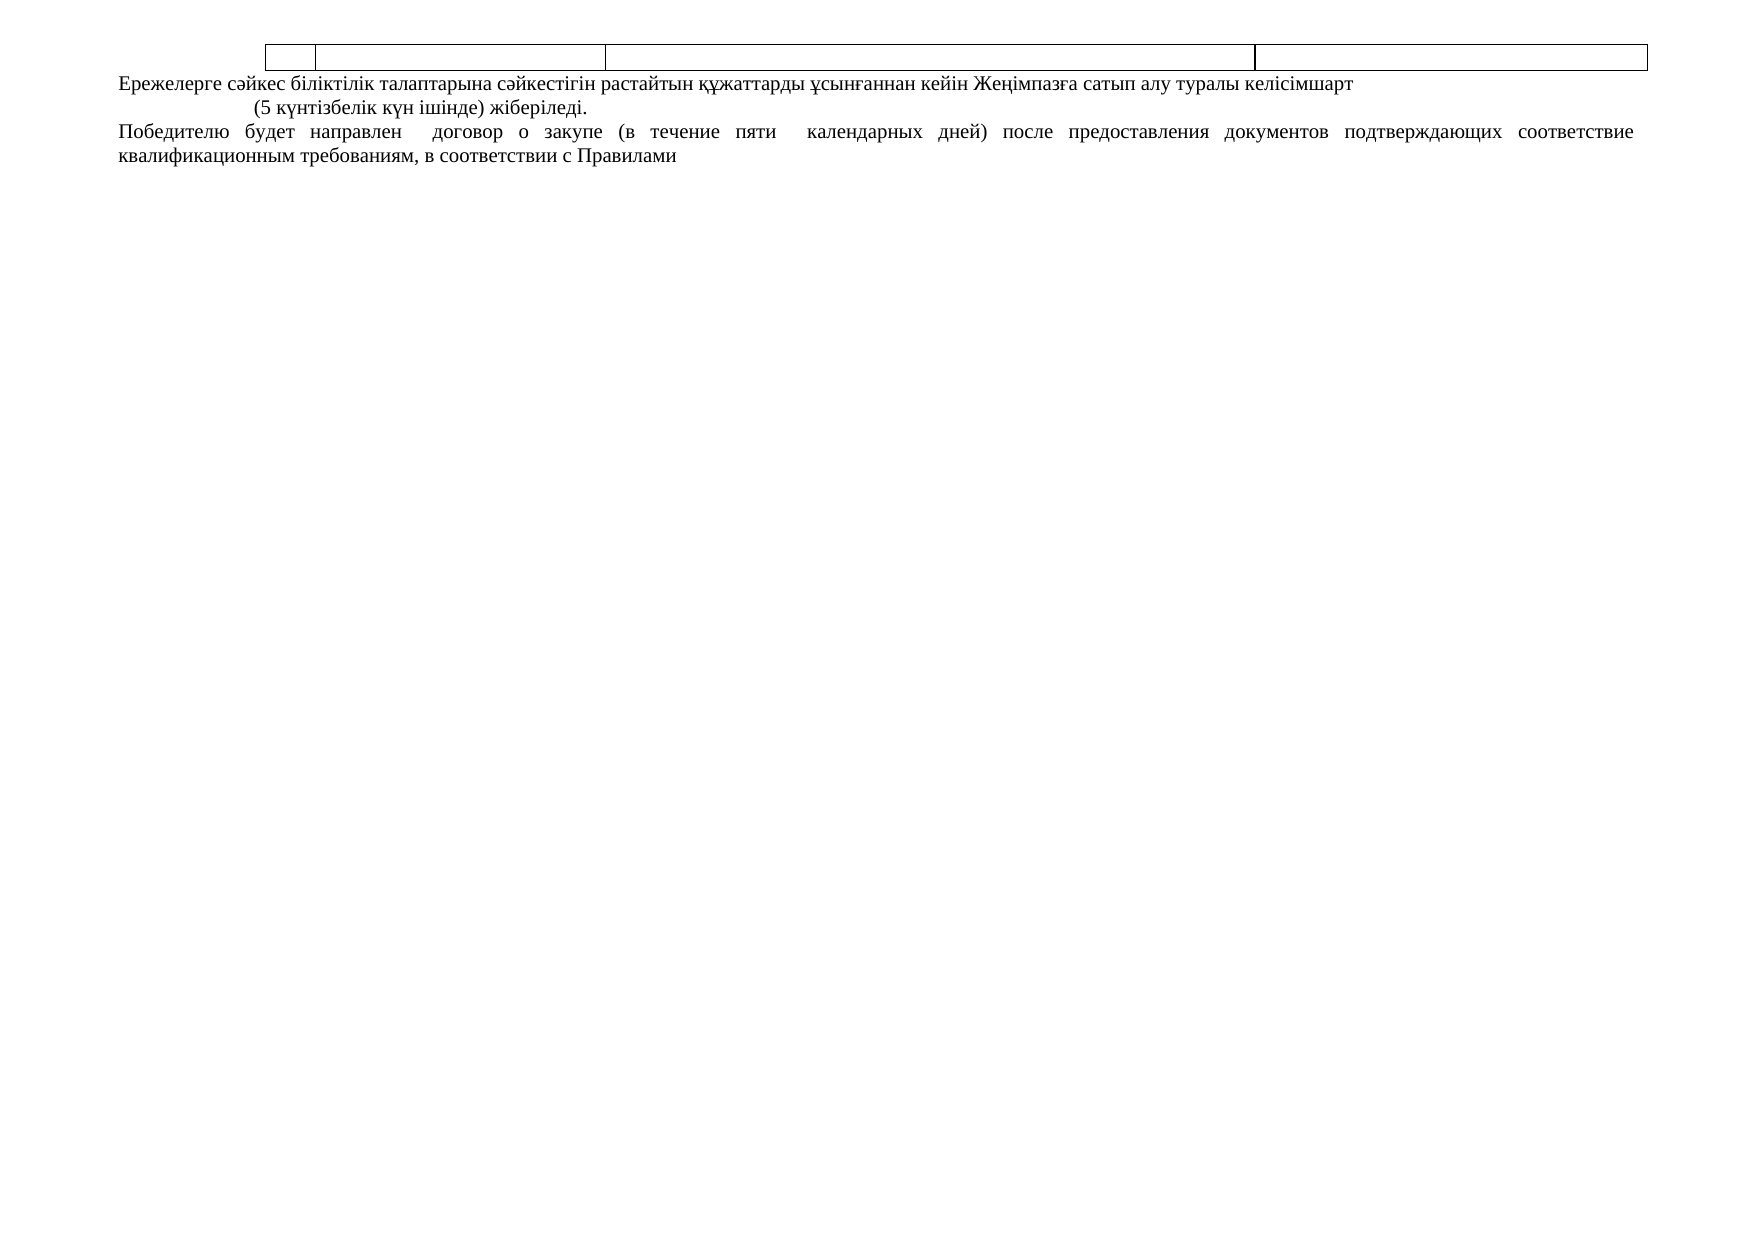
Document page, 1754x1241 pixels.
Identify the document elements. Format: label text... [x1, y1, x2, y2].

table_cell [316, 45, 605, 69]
text Победителю будет направлен договор о закупе (в течение пяти календарных дней) после предоставления документов подтверждающих соответствие квалификационным требованиям, в соответствии с Правилами [118, 119, 1636, 167]
text (5 күнтізбелік күн ішінде) жіберіледі. [118, 94, 1636, 119]
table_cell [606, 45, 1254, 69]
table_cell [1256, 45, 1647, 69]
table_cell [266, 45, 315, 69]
text Ережелерге сәйкес біліктілік талаптарына сәйкестігін растайтын құжаттарды ұсынғаннан кейін Жеңімпазға сатып алу туралы келісімшарт [118, 71, 1636, 94]
